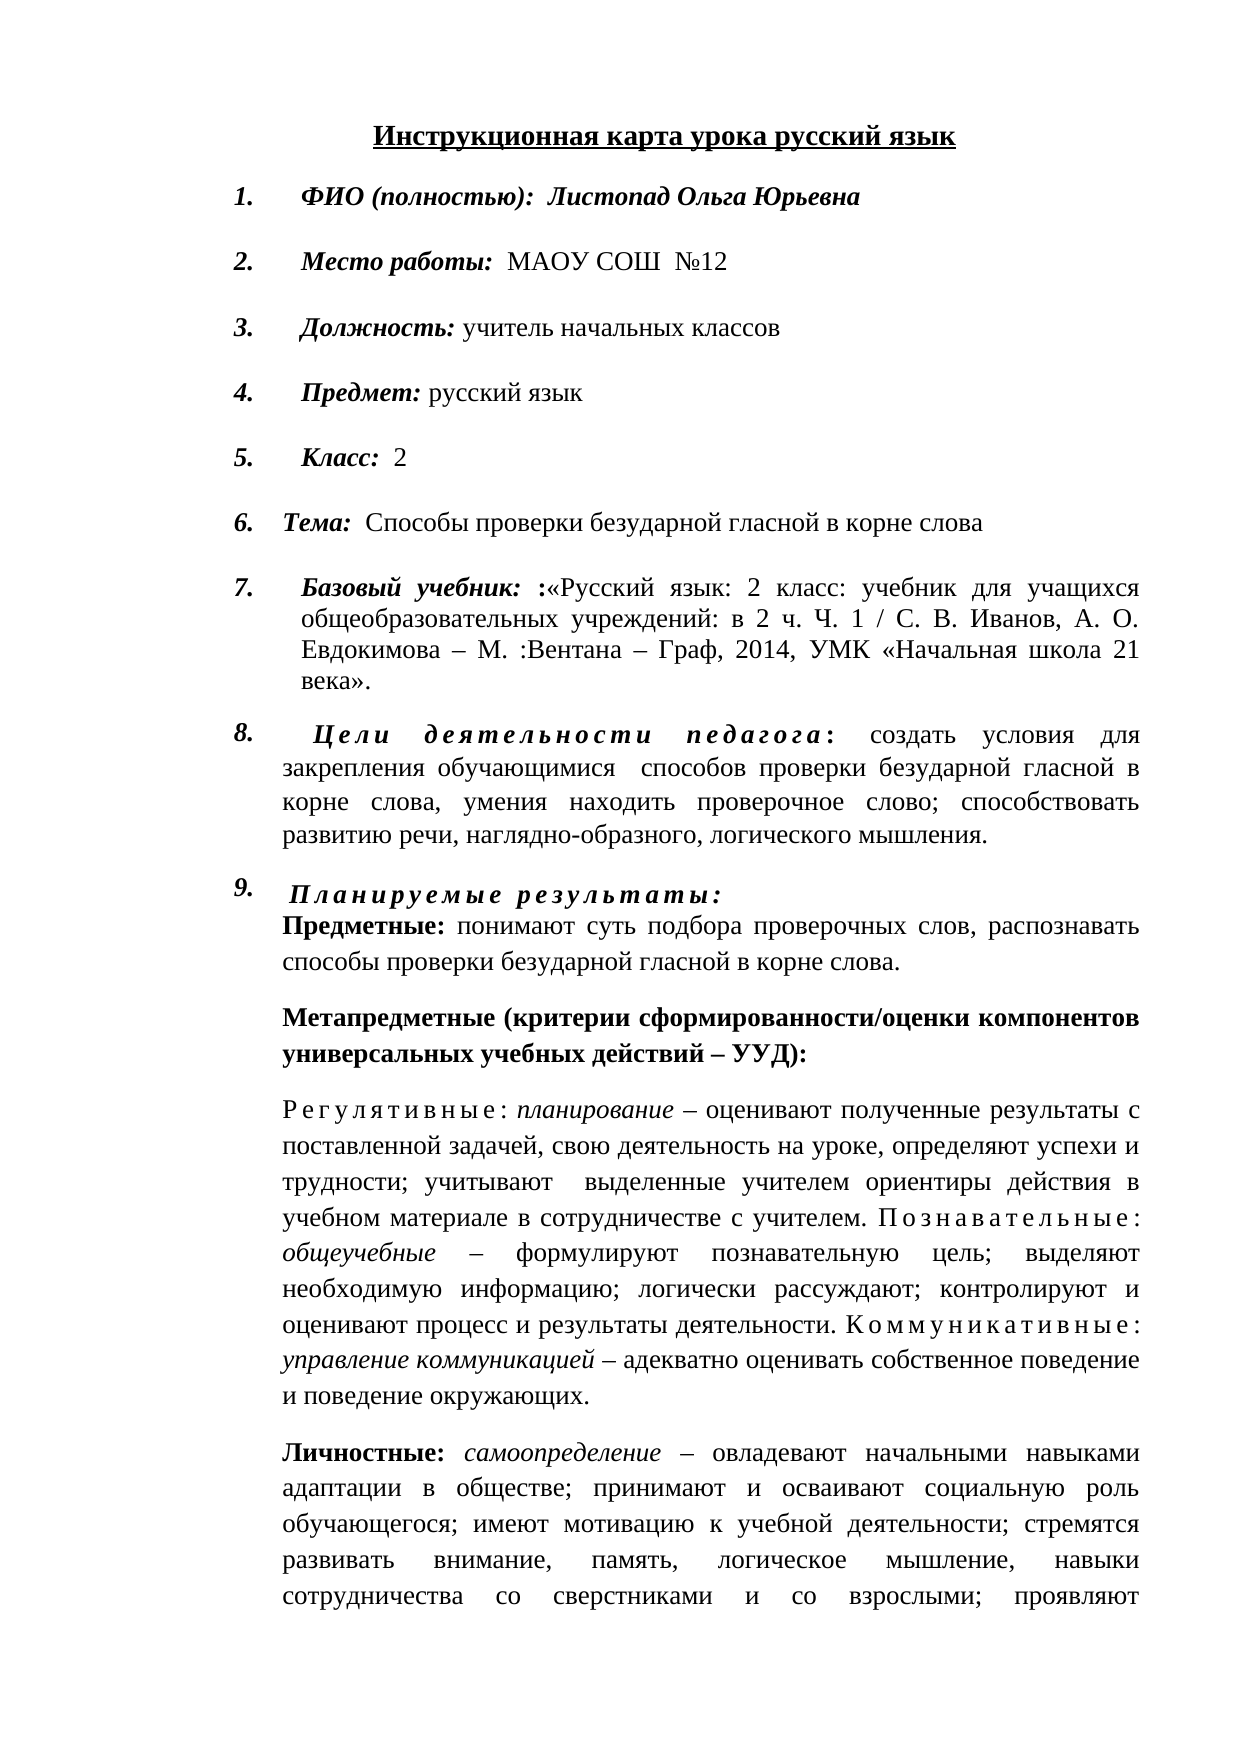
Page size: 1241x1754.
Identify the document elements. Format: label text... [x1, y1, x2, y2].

text Инструкционная карта урока русский язык [177, 118, 1152, 152]
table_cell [271, 871, 1152, 1610]
table_cell Цели деятельности педагога: создать условия для закрепления обучающимися способов проверки безударной гласной в корне слова, умения находить проверочное слово; способствовать развитию речи, наглядно-образного, логического мышления. [271, 716, 1152, 871]
table_cell [166, 716, 271, 871]
table_cell [166, 441, 271, 506]
table_cell [166, 571, 271, 716]
table_header ФИО (полностью): Листопад Ольга Юрьевна [271, 180, 1152, 246]
table_cell Место работы: МАОУ СОШ №12 [271, 246, 1152, 311]
table_cell Предмет: русский язык [271, 376, 1152, 441]
table_cell [166, 871, 271, 1610]
table_cell Тема: Способы проверки безударной гласной в корне слова [271, 506, 1152, 571]
table_cell Должность: учитель начальных классов [271, 311, 1152, 376]
table_cell [166, 376, 271, 441]
table_cell Базовый учебник: :«Русский язык: 2 класс: учебник для учащихся общеобразовательных учреждений: в 2 ч. Ч. 1 / С. В. Иванов, А. О. Евдокимова – М. :Вентана – Граф, 2014, УМК «Начальная школа 21 века». [271, 571, 1152, 716]
table_cell [166, 246, 271, 311]
table_header [166, 180, 271, 246]
table_cell [166, 506, 271, 571]
table_cell Класс: 2 [271, 441, 1152, 506]
table_cell [166, 311, 271, 376]
